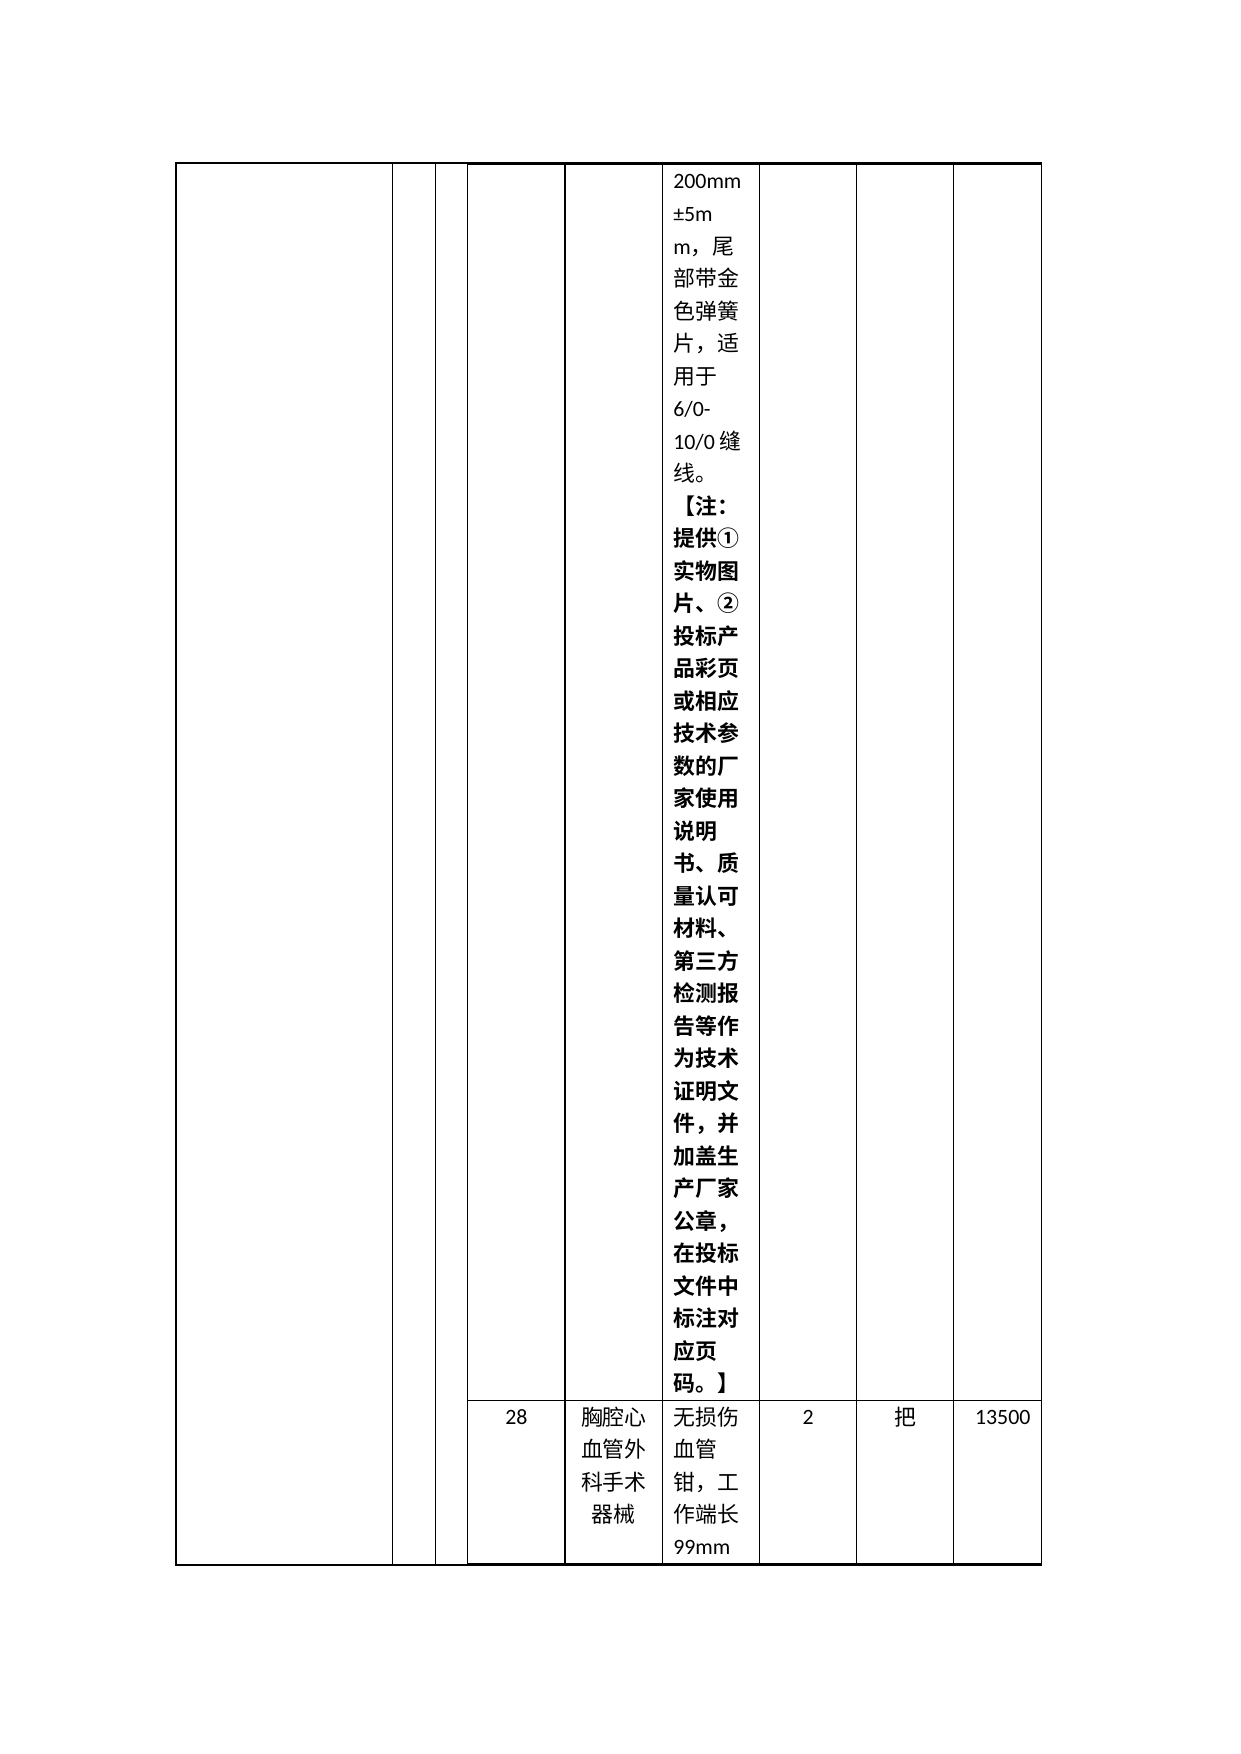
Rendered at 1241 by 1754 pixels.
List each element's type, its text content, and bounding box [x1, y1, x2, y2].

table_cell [857, 165, 953, 1400]
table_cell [760, 165, 856, 1400]
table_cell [663, 165, 759, 1400]
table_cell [566, 165, 662, 1400]
table_cell 1 [393, 164, 435, 1564]
table_cell [177, 164, 392, 1564]
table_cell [468, 165, 564, 1400]
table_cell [954, 165, 1041, 1400]
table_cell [436, 164, 467, 1564]
